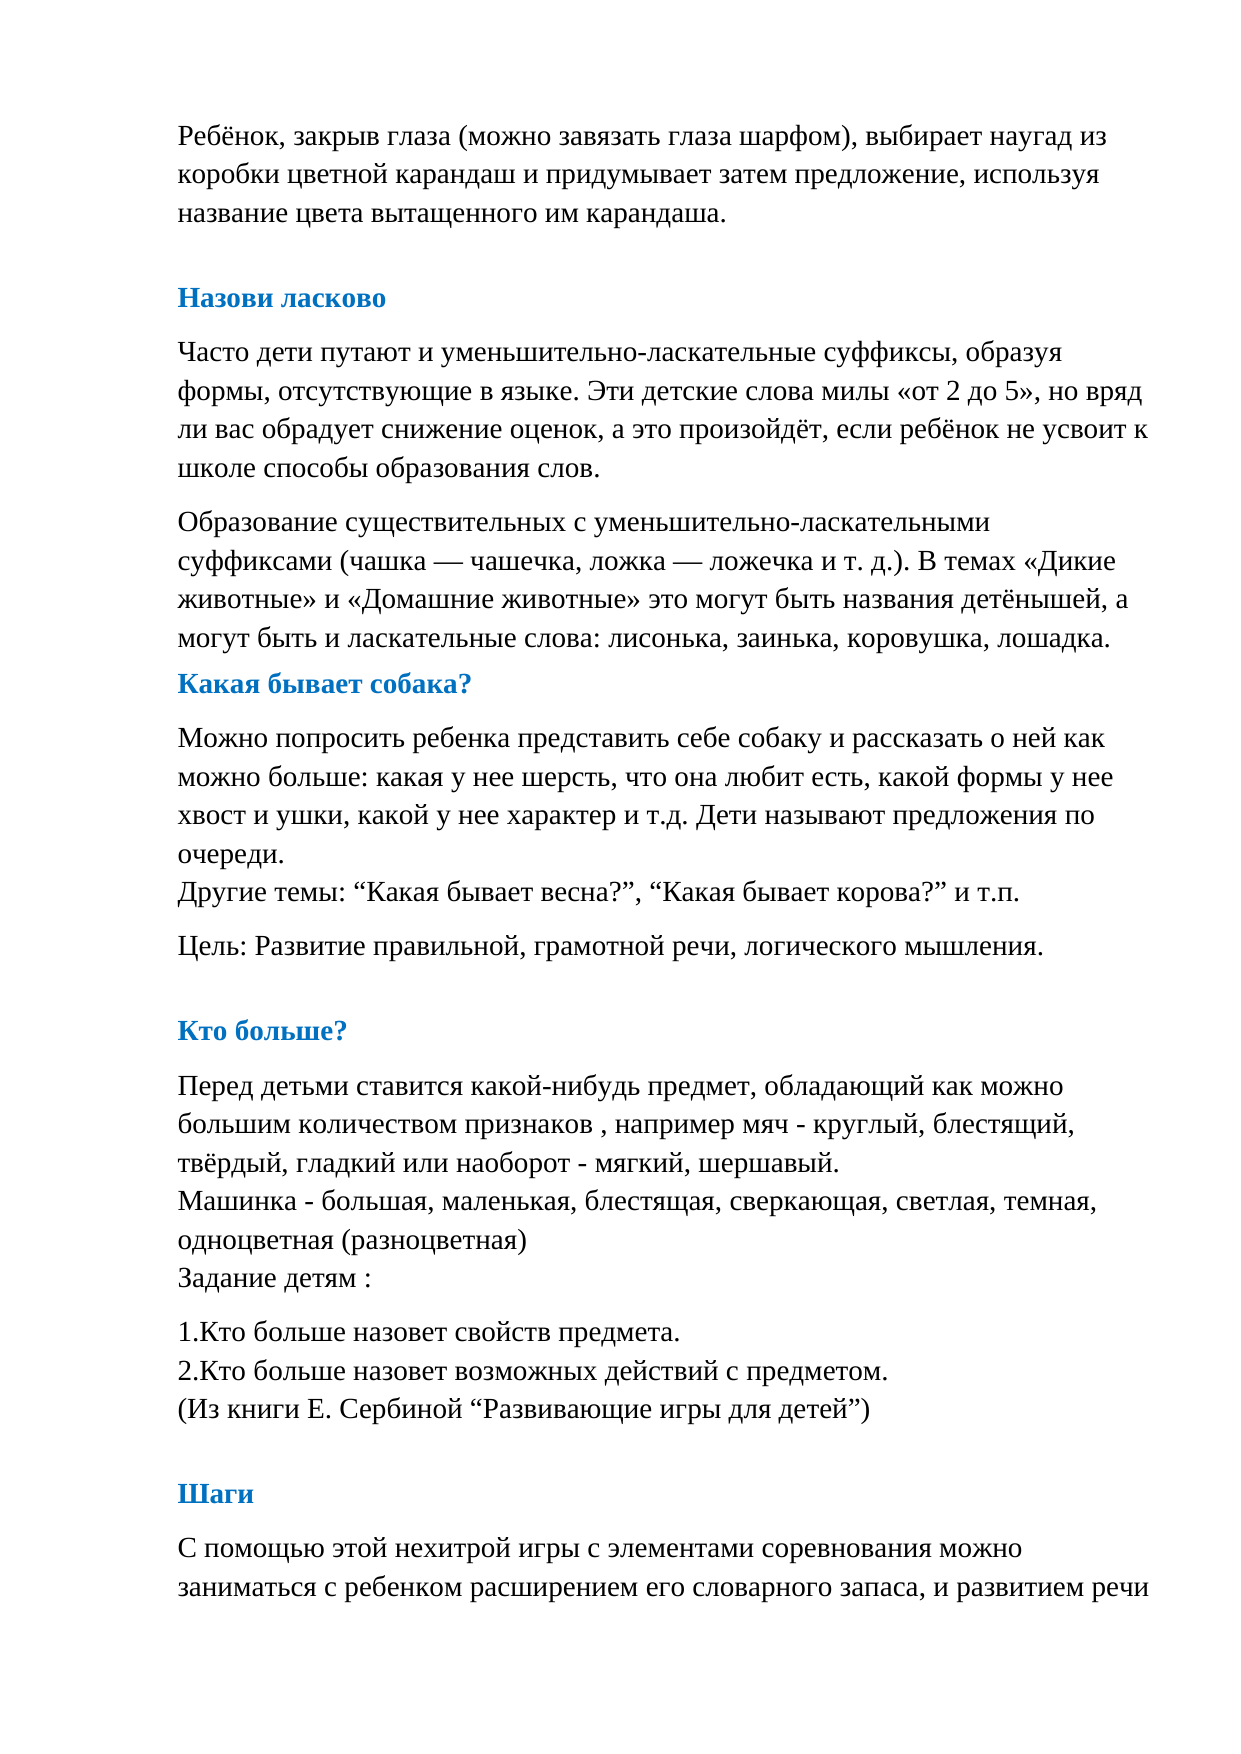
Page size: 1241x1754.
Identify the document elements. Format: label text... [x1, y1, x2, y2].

text Часто дети путают и уменьшительно-ласкательные суффиксы, образуя формы, отсутствующие в языке. Эти детские слова милы «от 2 до 5», но вряд ли вас обрадует снижение оценок, а это произойдёт, если ребёнок не усвоит к школе способы образования слов. [177, 334, 1152, 483]
subtitle Кто больше? [177, 1013, 1152, 1047]
text Ребёнок, закрыв глаза (можно завязать глаза шарфом), выбирает наугад из коробки цветной карандаш и придумывает затем предложение, используя название цвета вытащенного им карандаша. [177, 118, 1152, 229]
text Цель: Развитие правильной, грамотной речи, логического мышления. [177, 928, 1152, 962]
text 1.Кто больше назовет свойств предмета. 2.Кто больше назовет возможных действий с предметом. (Из книги Е. Сербиной “Развивающие игры для детей”) [177, 1314, 1152, 1425]
text Образование существительных с уменьшительно-ласкательными суффиксами (чашка — чашечка, ложка — ложечка и т. д.). В темах «Дикие животные» и «Домашние животные» это могут быть названия детёнышей, а могут быть и ласкательные слова: лисонька, заинька, коровушка, лошадка. [177, 504, 1152, 653]
text Перед детьми ставится какой-нибудь предмет, обладающий как можно большим количеством признаков , например мяч - круглый, блестящий, твёрдый, гладкий или наоборот - мягкий, шершавый. Машинка - большая, маленькая, блестящая, сверкающая, светлая, темная, одноцветная (разноцветная) Задание детям : [177, 1068, 1152, 1294]
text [177, 1531, 1152, 1603]
subtitle Назови ласково [177, 280, 1152, 314]
text Можно попросить ребенка представить себе собаку и рассказать о ней как можно больше: какая у нее шерсть, что она любит есть, какой формы у нее хвост и ушки, какой у нее характер и т.д. Дети называют предложения по очереди. Другие темы: “Какая бывает весна?”, “Какая бывает корова?” и т.п. [177, 720, 1152, 908]
subtitle Какая бывает собака? [177, 666, 1152, 699]
subtitle Шаги [177, 1476, 1152, 1510]
